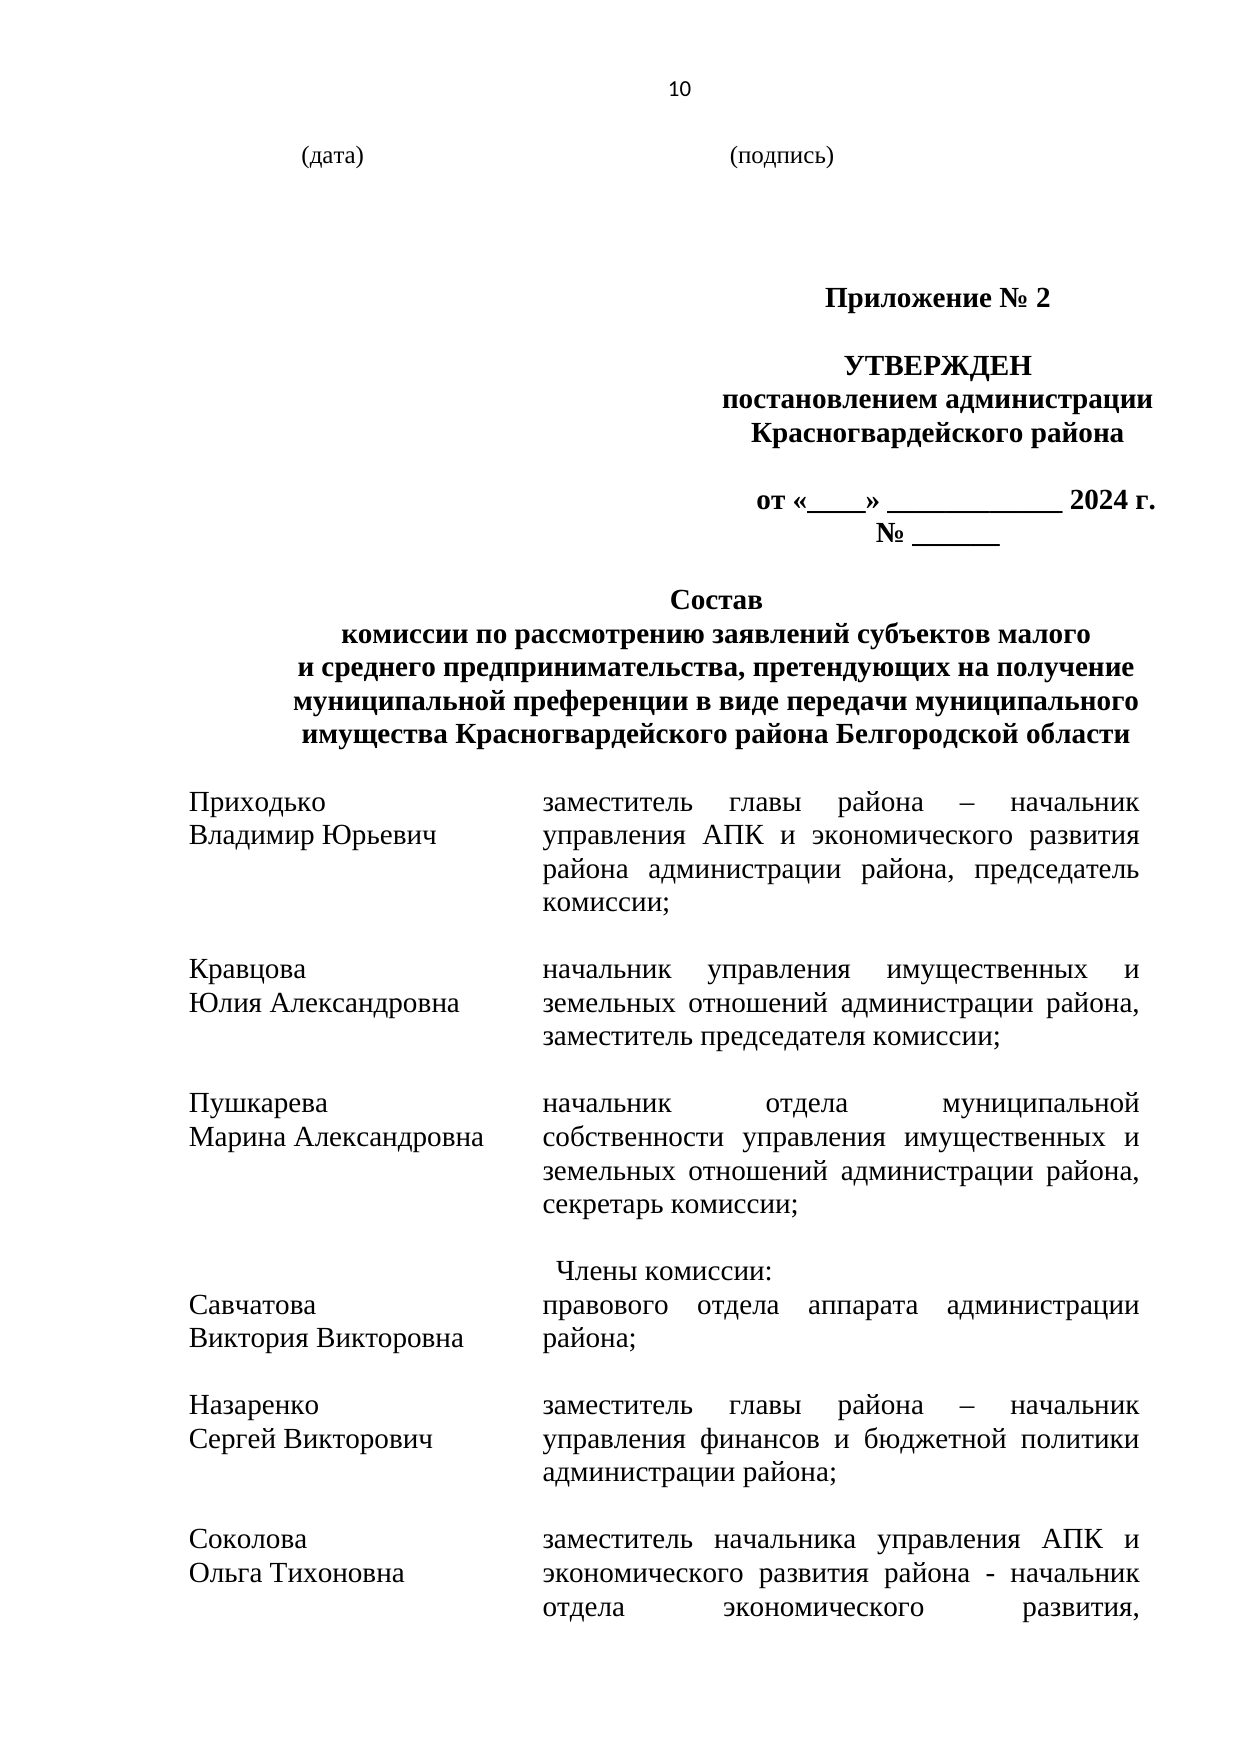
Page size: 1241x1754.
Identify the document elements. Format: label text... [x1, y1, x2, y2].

text Состав [177, 582, 1181, 616]
table_cell Савчатова Виктория Викторовна [177, 1287, 531, 1387]
table_cell Назаренко Сергей Викторович [177, 1388, 531, 1522]
text и среднего предпринимательства, претендующих на получение [177, 649, 1181, 683]
table_cell Кравцова Юлия Александровна [177, 951, 531, 1086]
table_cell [549, 130, 1122, 180]
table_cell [531, 1522, 1151, 1622]
table_cell начальник отдела муниципальной собственности управления имущественных и земельных отношений администрации района, секретарь комиссии; [531, 1086, 1151, 1253]
table_cell Члены комиссии: [177, 1253, 1151, 1287]
text Приложение № 2 [694, 281, 1181, 314]
text имущества Красногвардейского района Белгородской области [177, 717, 1181, 750]
text Красногвардейского района [694, 415, 1181, 448]
table_cell заместитель главы района – начальник управления финансов и бюджетной политики администрации района; [531, 1388, 1151, 1522]
text муниципальной преференции в виде передачи муниципального [177, 683, 1181, 717]
table_cell начальник управления имущественных и земельных отношений администрации района, заместитель председателя комиссии; [531, 951, 1151, 1086]
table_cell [177, 130, 549, 180]
table_cell Пушкарева Марина Александровна [177, 1086, 531, 1253]
table_cell правового отдела аппарата администрации района; [531, 1287, 1151, 1387]
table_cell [177, 1522, 531, 1622]
text постановлением администрации [694, 381, 1181, 415]
text № ______ [694, 515, 1181, 549]
table_header заместитель главы района – начальник управления АПК и экономического развития района администрации района, председатель комиссии; [531, 784, 1151, 951]
table_header Приходько Владимир Юрьевич [177, 784, 531, 951]
text от «____» ____________ 2024 г. [694, 482, 1181, 515]
text УТВЕРЖДЕН [694, 348, 1181, 381]
text комиссии по рассмотрению заявлений субъектов малого [177, 616, 1181, 649]
